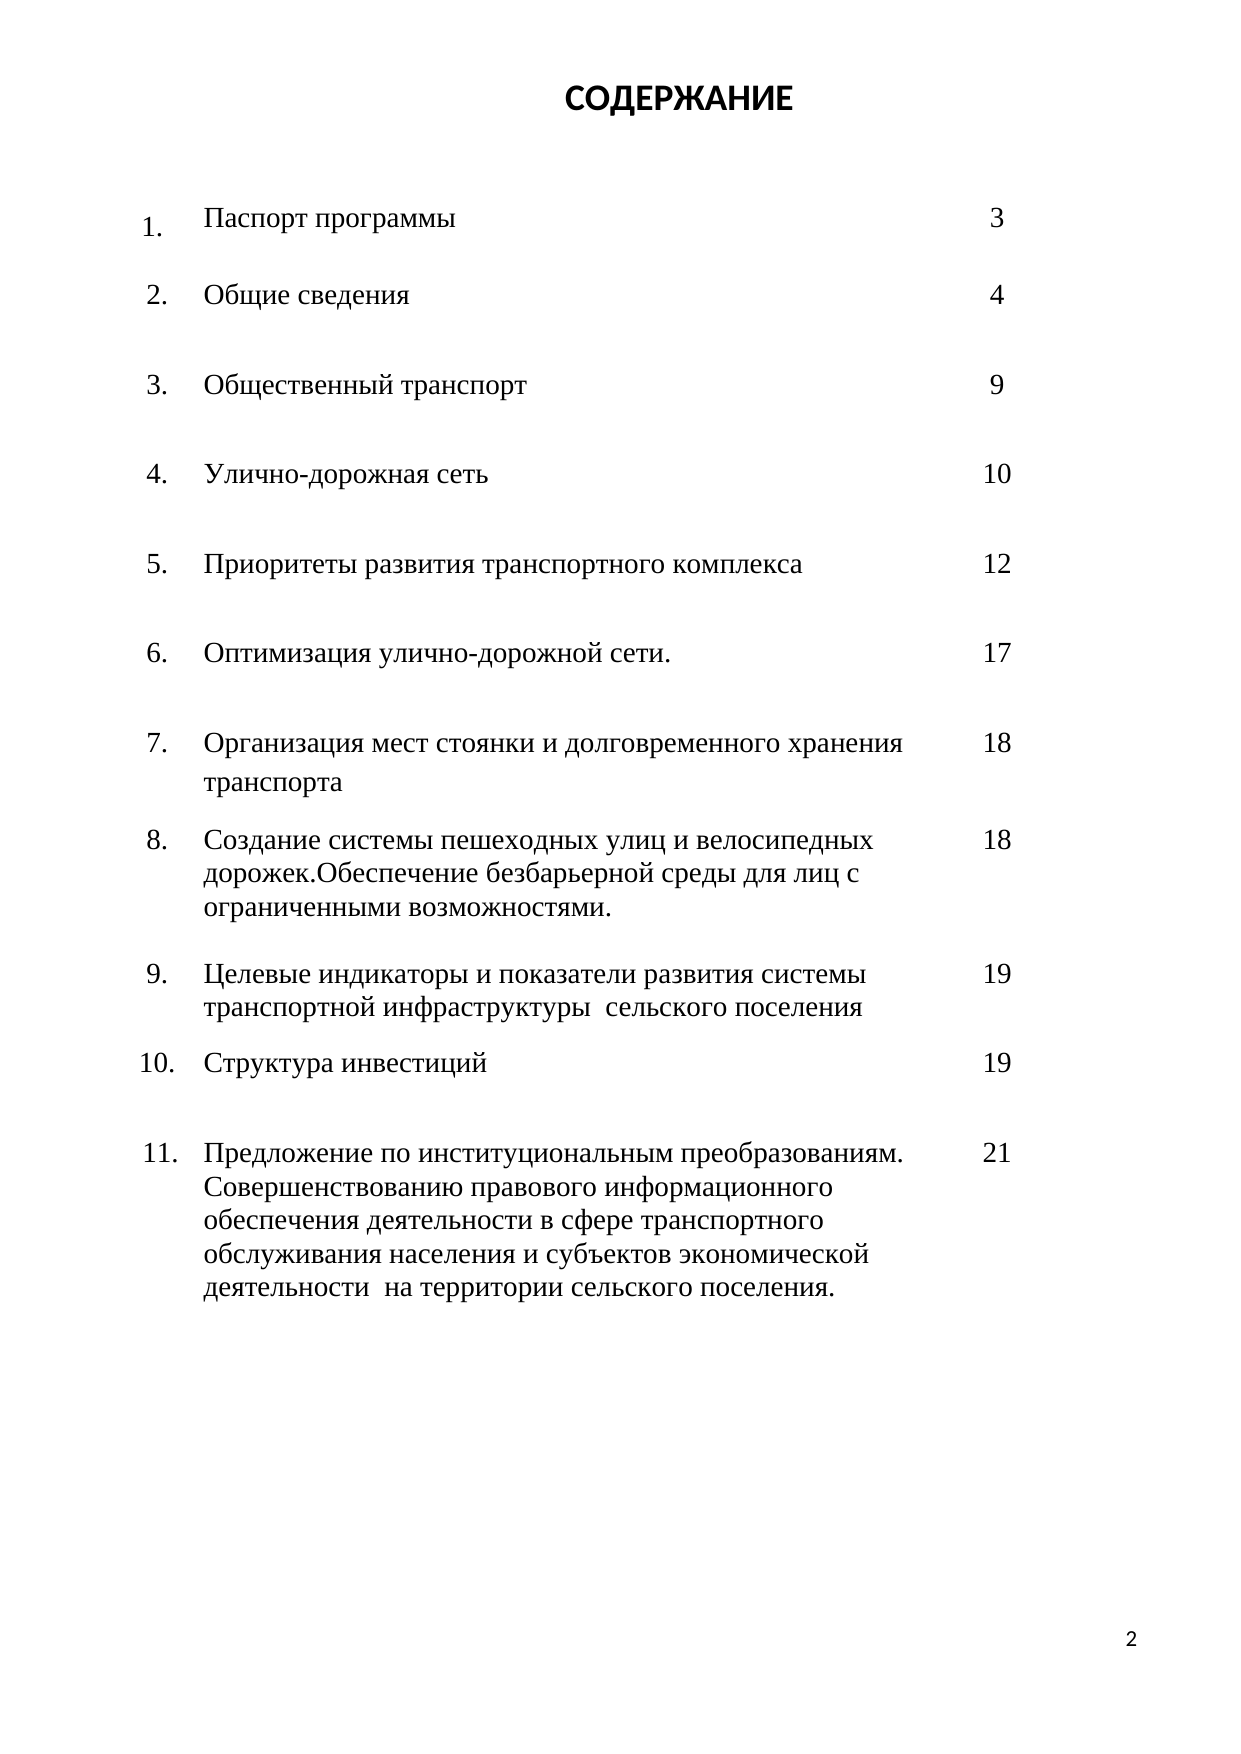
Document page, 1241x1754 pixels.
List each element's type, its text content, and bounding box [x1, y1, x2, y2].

table_cell 10 [945, 456, 1048, 546]
table_cell 17 [945, 636, 1048, 725]
table_cell Общественный транспорт [192, 367, 945, 456]
table_cell Предложение по институциональным преобразованиям. Совершенствованию правового информационного обеспечения деятельности в сфере транспортного обслуживания населения и субъектов экономической деятельности на территории сельского поселения. [192, 1135, 945, 1303]
table_cell 5. [128, 546, 192, 636]
table_cell Целевые индикаторы и показатели развития системы транспортной инфраструктуры сельского поселения [192, 956, 945, 1046]
table_cell Создание системы пешеходных улиц и велосипедных дорожек.Обеспечение безбарьерной среды для лиц с ограниченными возможностями. [192, 822, 945, 956]
table_cell 18 [945, 725, 1048, 822]
table_cell 19 [945, 1046, 1048, 1135]
table_cell Приоритеты развития транспортного комплекса [192, 546, 945, 636]
table_cell 9 [945, 367, 1048, 456]
table_header Паспорт программы [192, 200, 945, 277]
table_cell 12 [945, 546, 1048, 636]
table_cell 21 [945, 1135, 1048, 1303]
table_cell 6. [128, 636, 192, 725]
table_cell Улично-дорожная сеть [192, 456, 945, 546]
table_cell 8. [128, 822, 192, 956]
table_cell 4. [128, 456, 192, 546]
table_cell Общие сведения [192, 277, 945, 367]
table_cell 4 [945, 277, 1048, 367]
table_cell 19 [945, 956, 1048, 1046]
table_cell 7. [128, 725, 192, 822]
table_cell 2. [128, 277, 192, 367]
table_header 3 [945, 200, 1048, 277]
table_cell 3. [128, 367, 192, 456]
table_cell Структура инвестиций [192, 1046, 945, 1135]
table_cell Оптимизация улично-дорожной сети. [192, 636, 945, 725]
text СОДЕРЖАНИЕ [148, 74, 1137, 120]
table_cell Организация мест стоянки и долговременного хранения транспорта [192, 725, 945, 822]
table_header [128, 200, 192, 277]
table_cell 9. [128, 956, 192, 1046]
table_cell 10. [128, 1046, 192, 1135]
table_cell 11. [128, 1135, 192, 1303]
table_cell 18 [945, 822, 1048, 956]
